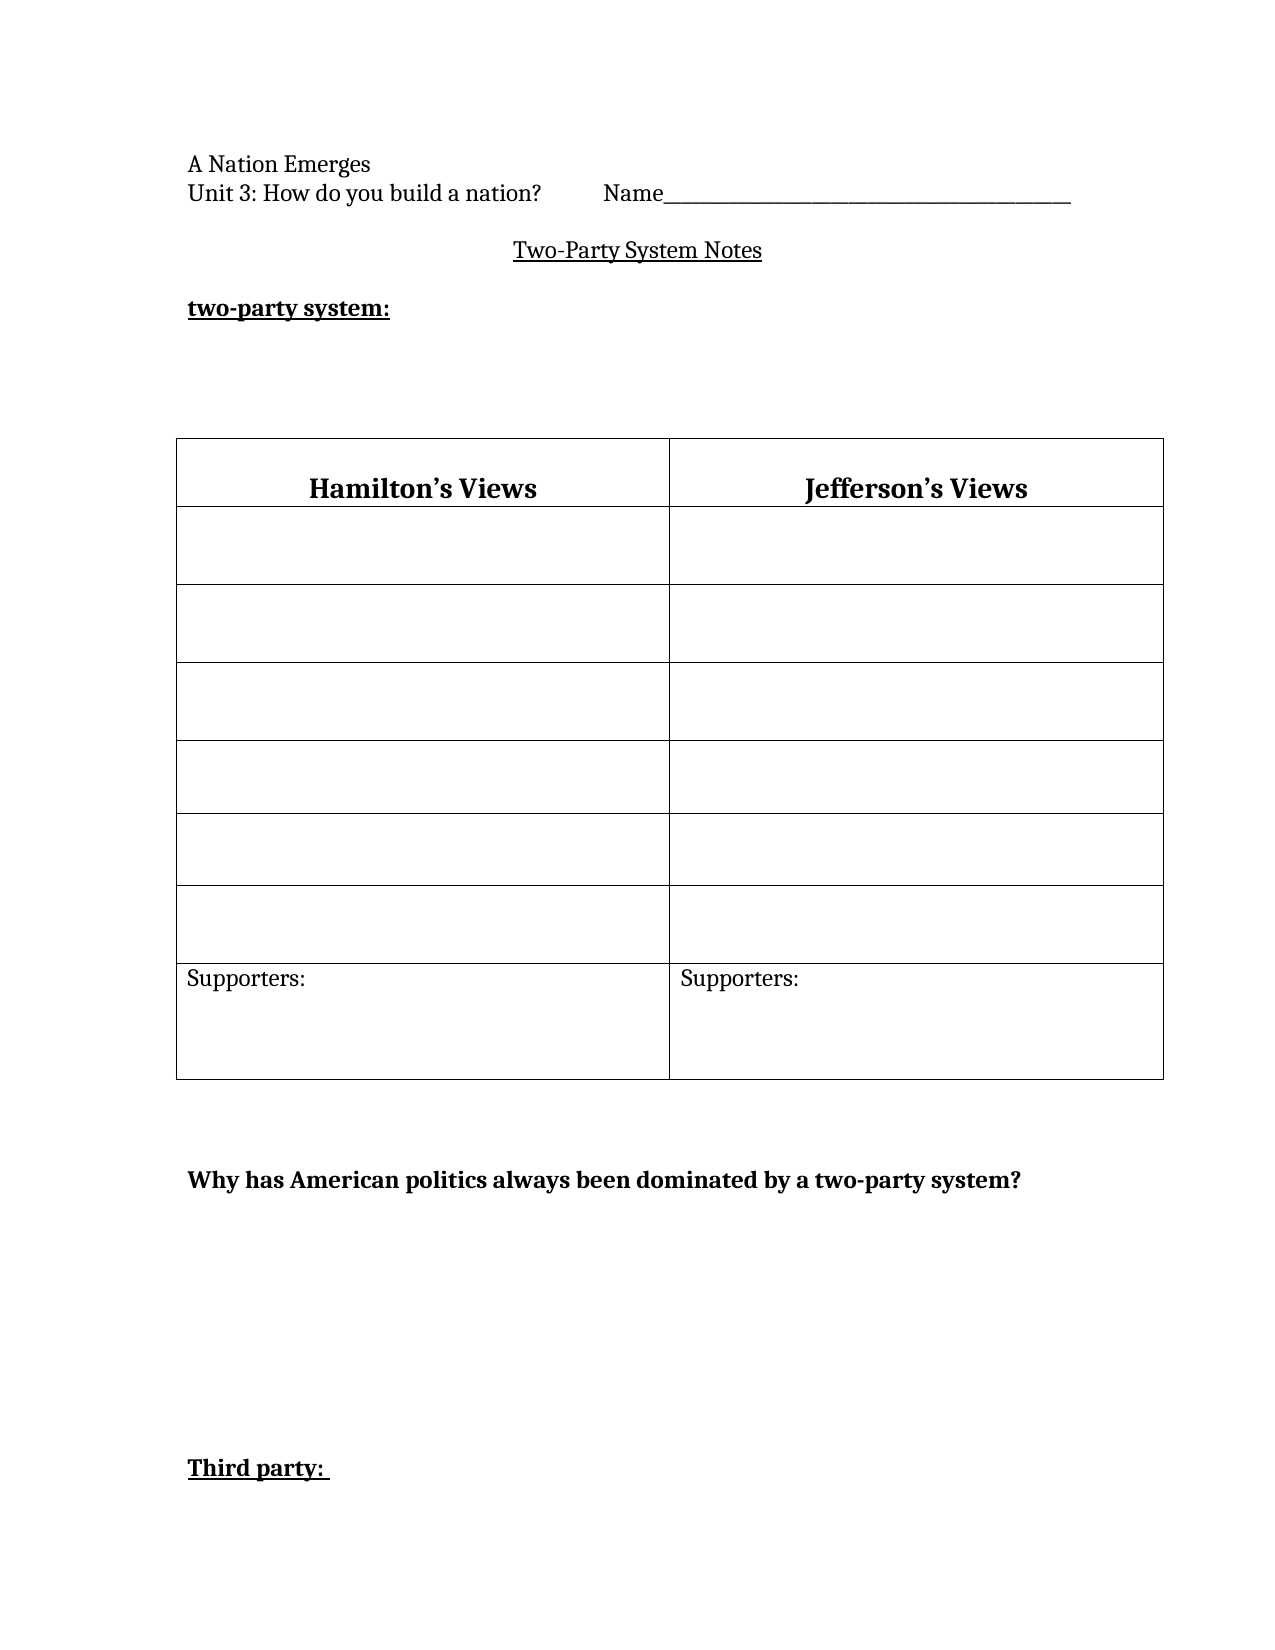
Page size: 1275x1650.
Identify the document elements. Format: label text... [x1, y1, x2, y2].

text Unit 3: How do you build a nation? Name____________________________________________ [187, 179, 1087, 207]
table_cell Supporters: [177, 964, 669, 1079]
text Why has American politics always been dominated by a two-party system? [187, 1166, 1087, 1195]
table_cell [670, 814, 1163, 885]
text two-party system: [187, 294, 1087, 322]
table_cell [177, 886, 669, 963]
table_cell [670, 585, 1163, 662]
table_cell [670, 507, 1163, 584]
table_cell [670, 663, 1163, 740]
table_cell [177, 507, 669, 584]
table_cell [670, 741, 1163, 813]
text Two-Party System Notes [187, 236, 1087, 265]
table_cell Supporters: [670, 964, 1163, 1079]
table_header Jefferson’s Views [670, 439, 1163, 506]
table_cell [177, 814, 669, 885]
table_header Hamilton’s Views [177, 439, 669, 506]
table_cell [670, 886, 1163, 963]
text A Nation Emerges [187, 150, 1087, 179]
text Third party: [187, 1454, 1087, 1483]
table_cell [177, 585, 669, 662]
table_cell [177, 741, 669, 813]
table_cell [177, 663, 669, 740]
